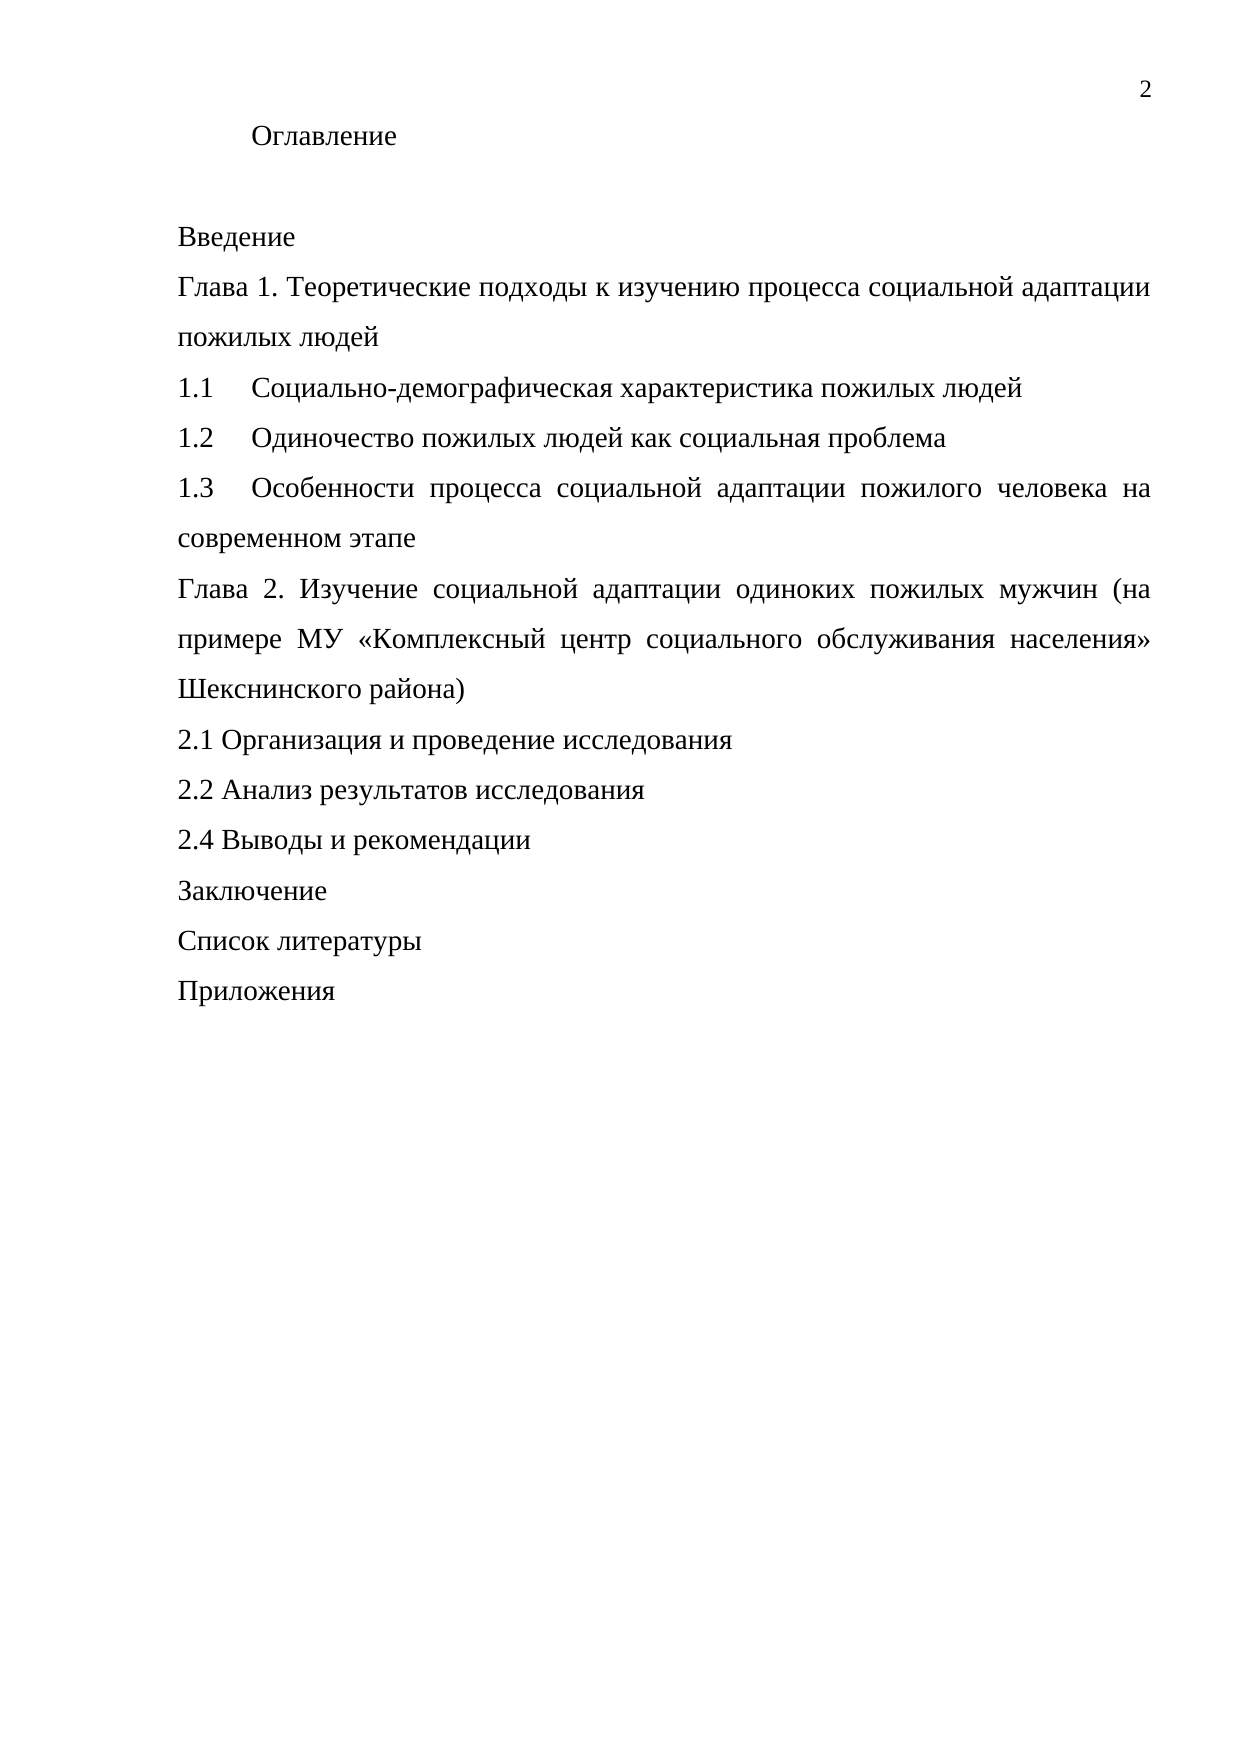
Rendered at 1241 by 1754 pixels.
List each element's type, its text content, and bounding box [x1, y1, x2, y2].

text Список литературы [177, 923, 1152, 957]
text 2.2 Анализ результатов исследования [177, 772, 1152, 806]
list Особенности процесса социальной адаптации пожилого человека на современном этапе [177, 470, 1152, 554]
text Глава 1. Теоретические подходы к изучению процесса социальной адаптации пожилых людей [177, 269, 1152, 353]
text Глава 2. Изучение социальной адаптации одиноких пожилых мужчин (на примере МУ «Комплексный центр социального обслуживания населения» Шекснинского района) [177, 571, 1152, 705]
text Оглавление [177, 118, 1152, 152]
text Приложения [177, 973, 1152, 1007]
text Заключение [177, 873, 1152, 906]
text 2.4 Выводы и рекомендации [177, 822, 1152, 856]
text 2.1 Организация и проведение исследования [177, 722, 1152, 755]
text Введение [177, 219, 1152, 252]
list Социально-демографическая характеристика пожилых людей [177, 370, 1152, 403]
list Одиночество пожилых людей как социальная проблема [177, 420, 1152, 453]
